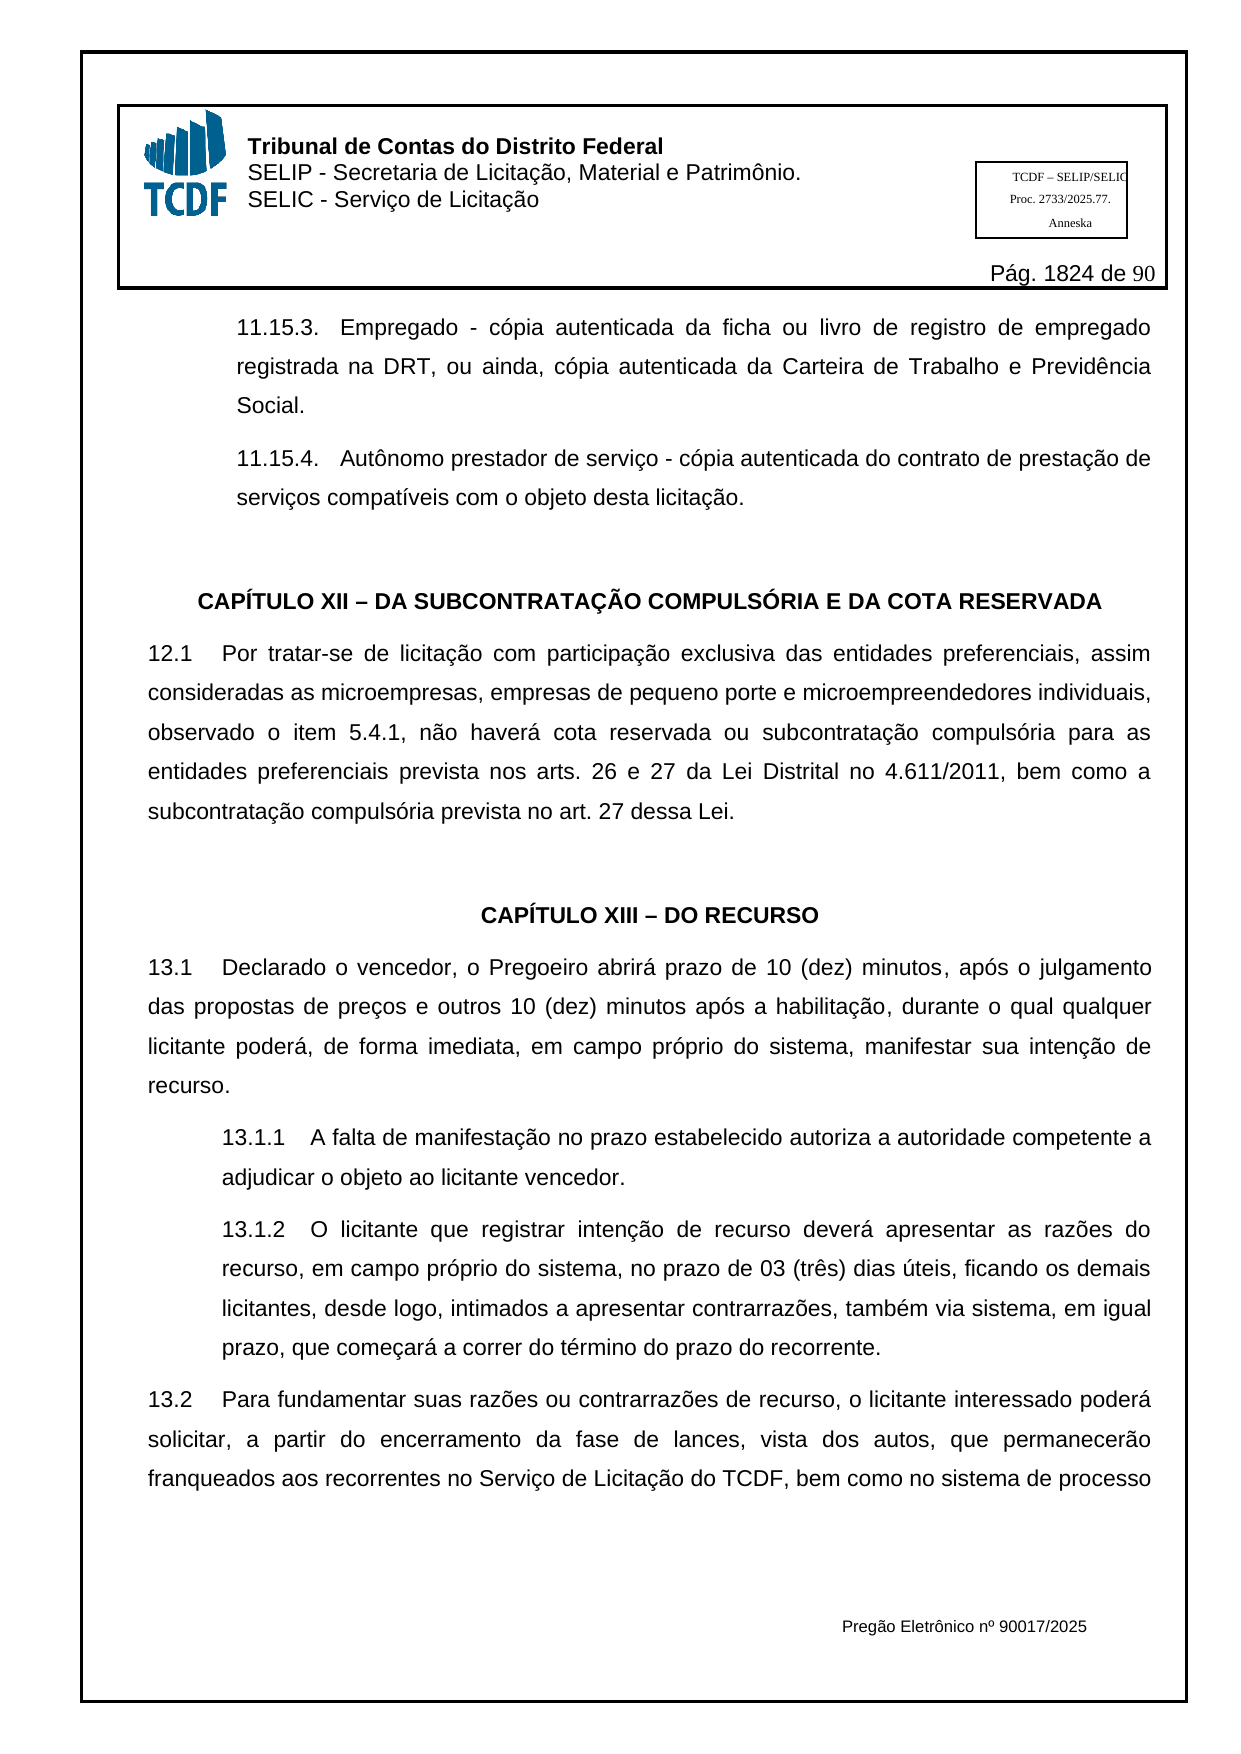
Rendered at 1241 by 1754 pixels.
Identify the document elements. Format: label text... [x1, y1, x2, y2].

text 11.15.4. Autônomo prestador de serviço - cópia autenticada do contrato de prestação de serviços compatíveis com o objeto desta licitação. [236, 444, 1152, 510]
text 12.1 Por tratar-se de licitação com participação exclusiva das entidades preferenciais, assim consideradas as microempresas, empresas de pequeno porte e microempreendedores individuais, observado o item 5.4.1, não haverá cota reservada ou subcontratação compulsória para as entidades preferenciais prevista nos arts. 26 e 27 da Lei Distrital no 4.611/2011, bem como a subcontratação compulsória prevista no art. 27 dessa Lei. [148, 640, 1152, 824]
text 13.1.1 A falta de manifestação no prazo estabelecido autoriza a autoridade competente a adjudicar o objeto ao licitante vencedor. [222, 1124, 1152, 1190]
text 13.1.2 O licitante que registrar intenção de recurso deverá apresentar as razões do recurso, em campo próprio do sistema, no prazo de 03 (três) dias úteis, ficando os demais licitantes, desde logo, intimados a apresentar contrarrazões, também via sistema, em igual prazo, que começará a correr do término do prazo do recorrente. [222, 1216, 1152, 1360]
text 13.1 Declarado o vencedor, o Pregoeiro abrirá prazo de 10 (dez) minutos, após o julgamento das propostas de preços e outros 10 (dez) minutos após a habilitação, durante o qual qualquer licitante poderá, de forma imediata, em campo próprio do sistema, manifestar sua intenção de recurso. [148, 954, 1152, 1098]
text 11.15.3. Empregado - cópia autenticada da ficha ou livro de registro de empregado registrada na DRT, ou ainda, cópia autenticada da Carteira de Trabalho e Previdência Social. [236, 313, 1152, 419]
text capítulo XIII – do RECURSO [148, 902, 1152, 928]
text Capítulo XII – DA SUBCONTRATAÇÃO COMPULSÓRIA E DA COTA RESERVADA [148, 588, 1152, 614]
picture [129, 107, 241, 218]
